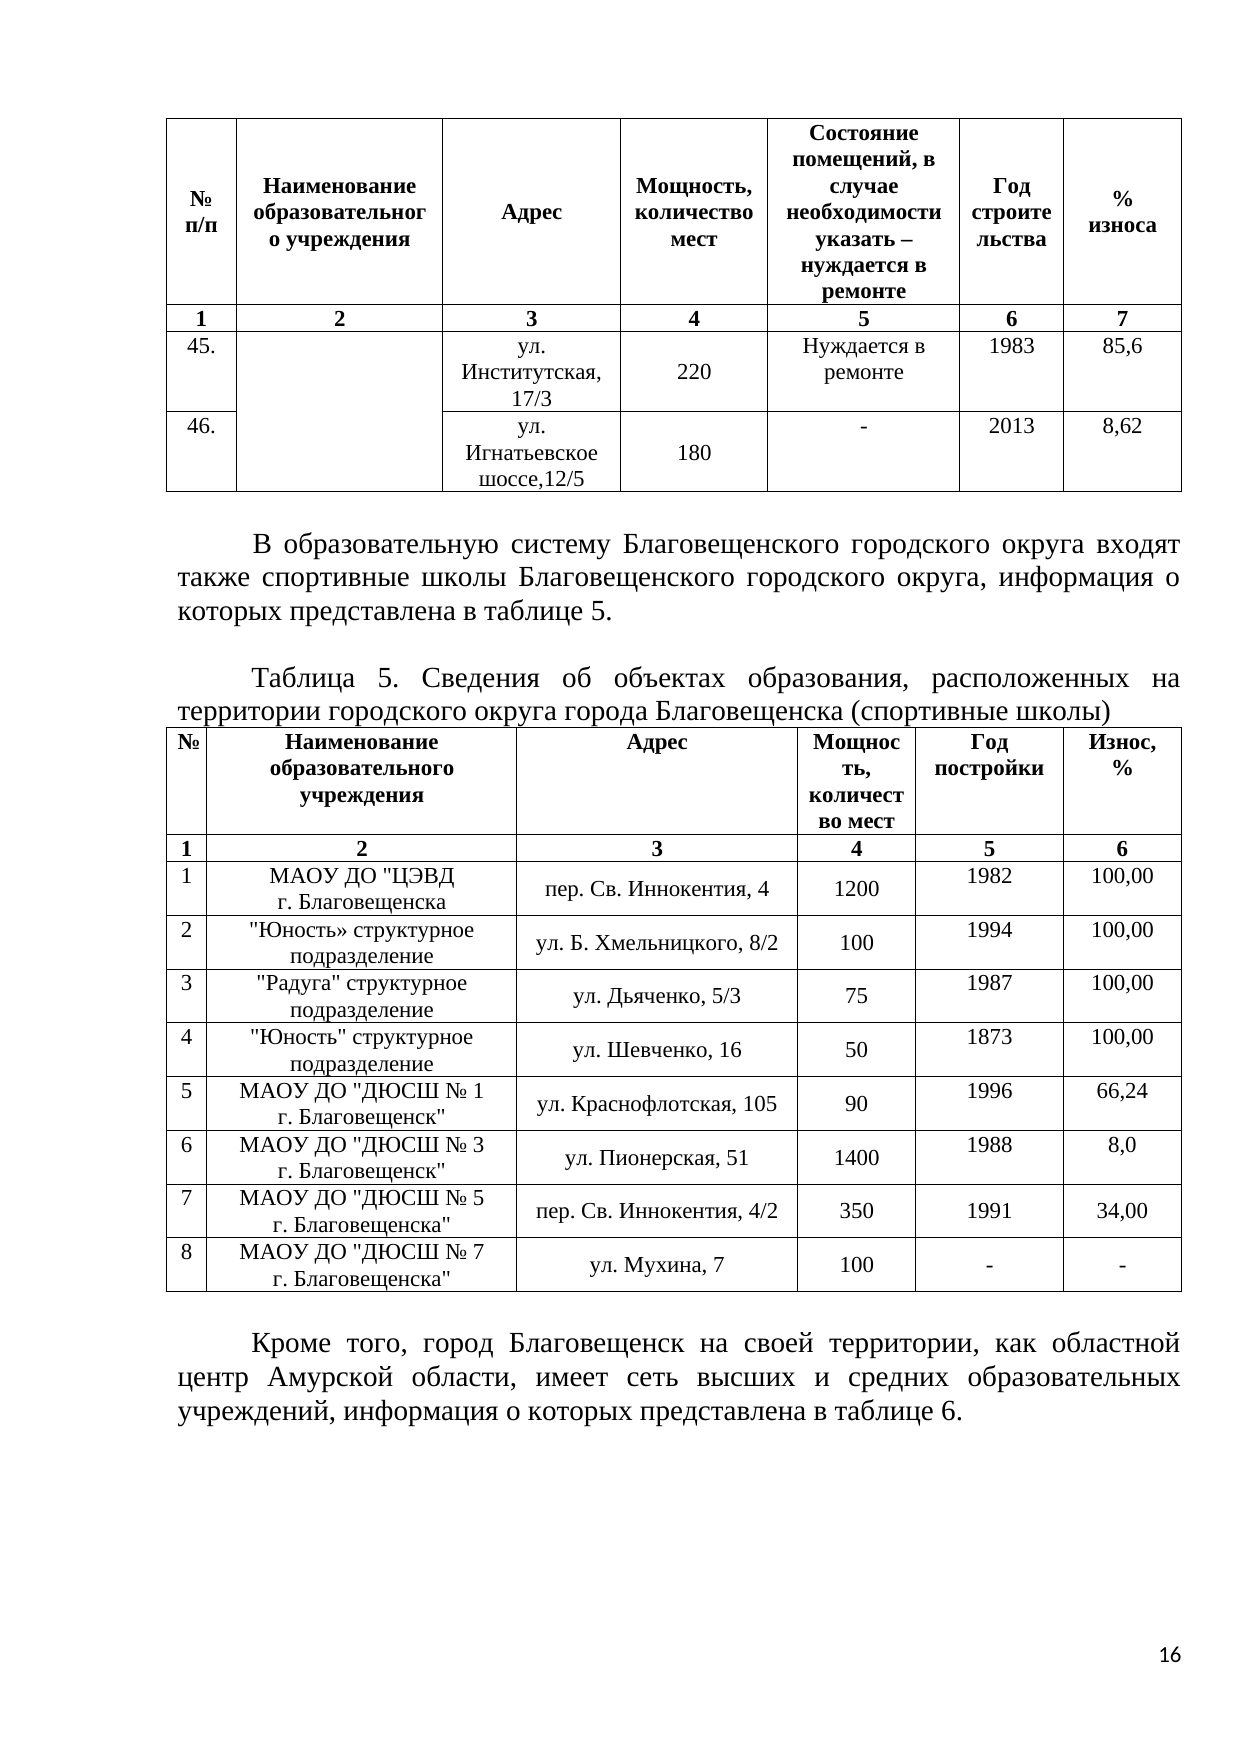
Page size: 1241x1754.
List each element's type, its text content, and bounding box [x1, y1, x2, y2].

table_cell 6 [960, 305, 1063, 331]
text В образовательную систему Благовещенского городского округа входят также спортивные школы Благовещенского городского округа, информация о которых представлена в таблице 5. [177, 526, 1181, 626]
table_header Мощность, количество мест [798, 728, 915, 833]
table_cell "Юность" структурное подразделение [207, 1023, 516, 1076]
table_header Износ, % [1064, 728, 1181, 833]
table_cell 75 [798, 970, 915, 1022]
table_cell 1996 [916, 1077, 1063, 1130]
table_header № [167, 728, 206, 833]
table_cell 3 [443, 305, 620, 331]
table_cell "Радуга" структурное подразделение [207, 970, 516, 1022]
table_cell 6 [167, 1131, 206, 1183]
table_cell 7 [167, 1185, 206, 1237]
table_cell МАОУ ДО "ДЮСШ № 1 г. Благовещенск" [207, 1077, 516, 1130]
table_cell 1991 [916, 1185, 1063, 1237]
table_cell 2 [207, 835, 516, 861]
table_cell 8,0 [1064, 1131, 1181, 1183]
table_cell 3 [167, 970, 206, 1022]
table_cell МАОУ ДО "ДЮСШ № 5 г. Благовещенска" [207, 1185, 516, 1237]
table_cell 1994 [916, 916, 1063, 968]
table_cell 5 [768, 305, 959, 331]
table_cell 8,62 [1064, 412, 1181, 491]
table_header Наименование образовательного учреждения [237, 119, 442, 304]
table_header Адрес [443, 119, 620, 304]
table_cell 66,24 [1064, 1077, 1181, 1130]
table_cell 1 [167, 835, 206, 861]
table_cell 4 [167, 1023, 206, 1076]
table_cell МАОУ ДО "ДЮСШ № 7 г. Благовещенска" [207, 1238, 516, 1291]
table_cell 350 [798, 1185, 915, 1237]
table_header Мощность, количество мест [621, 119, 767, 304]
table_cell 100,00 [1064, 970, 1181, 1022]
text Таблица 5. Сведения об объектах образования, расположенных на территории городского округа города Благовещенска (спортивные школы) [177, 660, 1181, 727]
table_cell Нуждается в ремонте [768, 332, 959, 411]
table_cell 1400 [798, 1131, 915, 1183]
table_cell 50 [798, 1023, 915, 1076]
table_cell ул. Шевченко, 16 [517, 1023, 797, 1076]
table_cell МАОУ ДО "ДЮСШ № 3 г. Благовещенск" [207, 1131, 516, 1183]
table_cell - [1064, 1238, 1181, 1291]
table_cell ул. Б. Хмельницкого, 8/2 [517, 916, 797, 968]
table_cell 1983 [960, 332, 1063, 411]
table_cell 8 [167, 1238, 206, 1291]
table_cell 100,00 [1064, 1023, 1181, 1076]
table_cell МАОУ ДО "ЦЭВД г. Благовещенска [207, 862, 516, 915]
table_cell 1200 [798, 862, 915, 915]
table_cell 46. [167, 412, 236, 491]
table_cell 180 [621, 412, 767, 491]
table_cell 1873 [916, 1023, 1063, 1076]
table_cell 7 [1064, 305, 1181, 331]
table_cell 4 [798, 835, 915, 861]
table_cell 2013 [960, 412, 1063, 491]
table_cell ул. Мухина, 7 [517, 1238, 797, 1291]
table_cell "Юность» структурное подразделение [207, 916, 516, 968]
table_cell 100 [798, 1238, 915, 1291]
table_cell пер. Св. Иннокентия, 4 [517, 862, 797, 915]
table_cell 2 [167, 916, 206, 968]
table_cell 220 [621, 332, 767, 411]
table_cell пер. Св. Иннокентия, 4/2 [517, 1185, 797, 1237]
table_cell 1987 [916, 970, 1063, 1022]
table_cell 1988 [916, 1131, 1063, 1183]
table_cell 85,6 [1064, 332, 1181, 411]
table_cell 5 [167, 1077, 206, 1130]
table_cell - [768, 412, 959, 491]
text Кроме того, город Благовещенск на своей территории, как областной центр Амурской области, имеет сеть высших и средних образовательных учреждений, информация о которых представлена в таблице 6. [177, 1326, 1181, 1426]
table_cell 1 [167, 862, 206, 915]
table_cell 45. [167, 332, 236, 411]
table_cell 100 [798, 916, 915, 968]
table_header % износа [1064, 119, 1181, 304]
table_cell ул. Дьяченко, 5/3 [517, 970, 797, 1022]
table_cell ул. Институтская, 17/3 [443, 332, 620, 411]
table_cell 100,00 [1064, 862, 1181, 915]
table_header Адрес [517, 728, 797, 833]
table_cell 2 [237, 305, 442, 331]
table_cell 34,00 [1064, 1185, 1181, 1237]
table_cell ул. Игнатьевское шоссе,12/5 [443, 412, 620, 491]
table_header № п/п [167, 119, 236, 304]
table_cell 100,00 [1064, 916, 1181, 968]
table_cell 1 [167, 305, 236, 331]
table_cell 5 [916, 835, 1063, 861]
table_cell 4 [621, 305, 767, 331]
table_cell ул. Пионерская, 51 [517, 1131, 797, 1183]
table_header Год строительства [960, 119, 1063, 304]
table_cell - [916, 1238, 1063, 1291]
table_cell 90 [798, 1077, 915, 1130]
table_cell 3 [517, 835, 797, 861]
table_cell ул. Краснофлотская, 105 [517, 1077, 797, 1130]
table_header Год постройки [916, 728, 1063, 833]
table_header Состояние помещений, в случае необходимости указать – нуждается в ремонте [768, 119, 959, 304]
table_cell 6 [1064, 835, 1181, 861]
table_header Наименование образовательного учреждения [207, 728, 516, 833]
table_cell 1982 [916, 862, 1063, 915]
